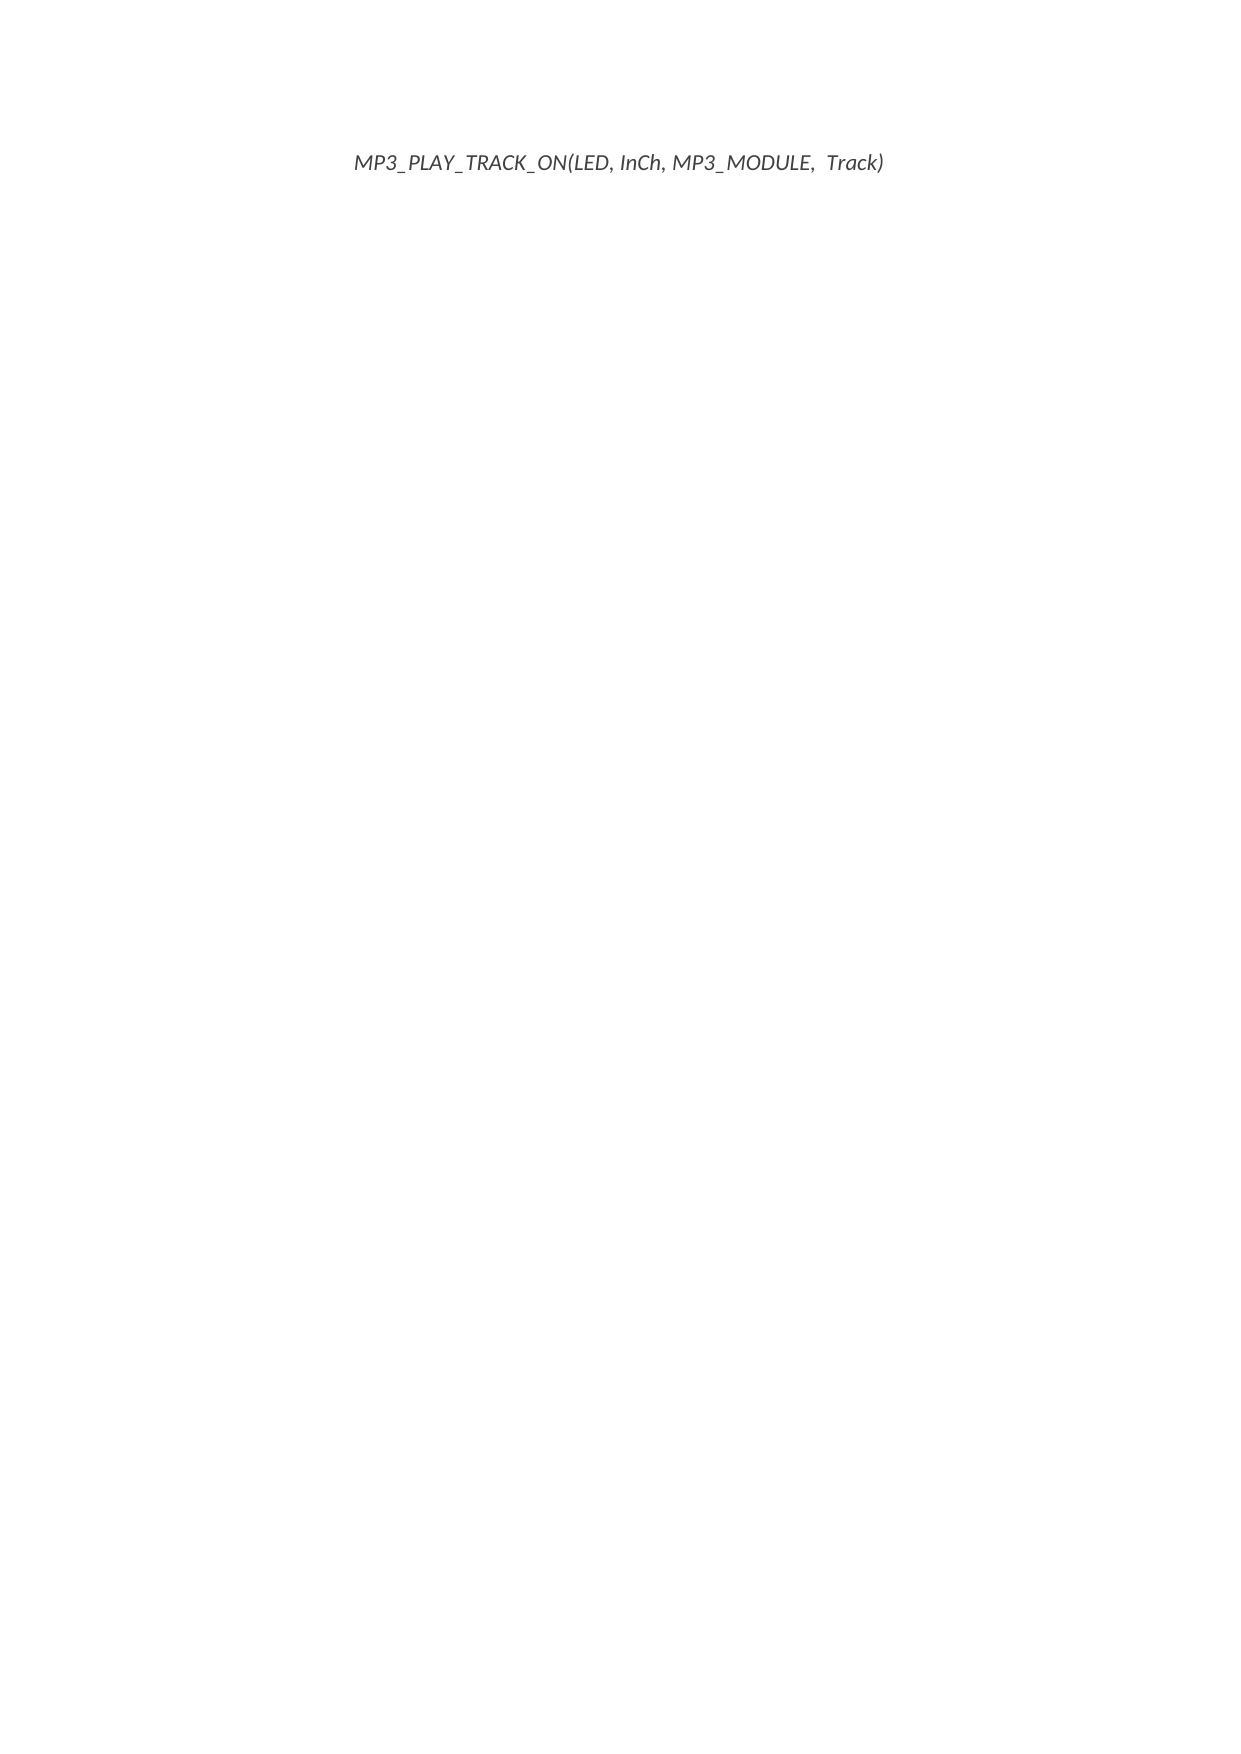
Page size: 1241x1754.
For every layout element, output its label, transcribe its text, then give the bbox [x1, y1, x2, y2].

text MP3_PLAY_TRACK_ON(LED, InCh, MP3_MODULE, Track) [238, 148, 1003, 176]
